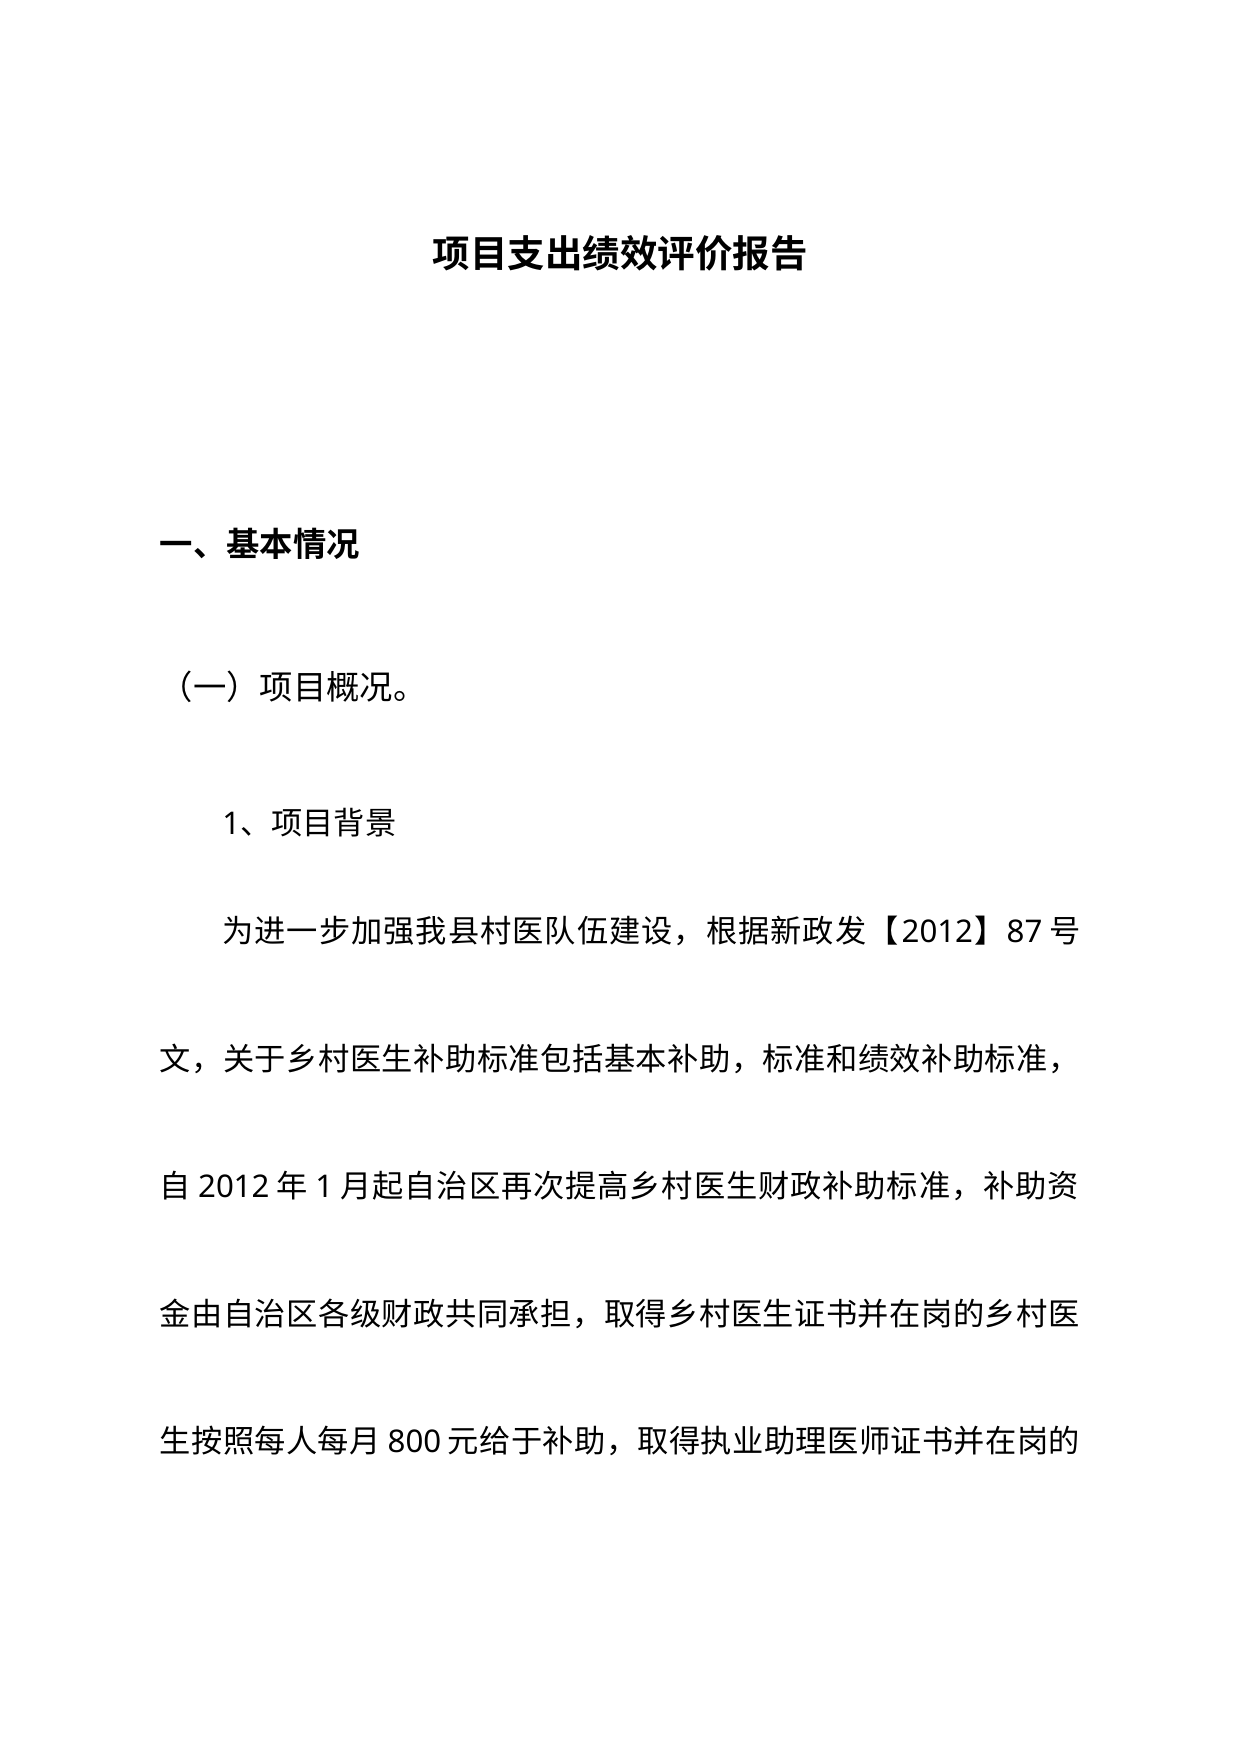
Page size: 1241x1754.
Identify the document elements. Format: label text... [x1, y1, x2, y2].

list 项目背景 [159, 779, 1081, 864]
subtitle （一）项目概况。 [159, 643, 1081, 728]
subtitle 一、基本情况 [159, 499, 1081, 584]
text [159, 886, 1081, 1481]
text 项目支出绩效评价报告 [159, 209, 1081, 294]
